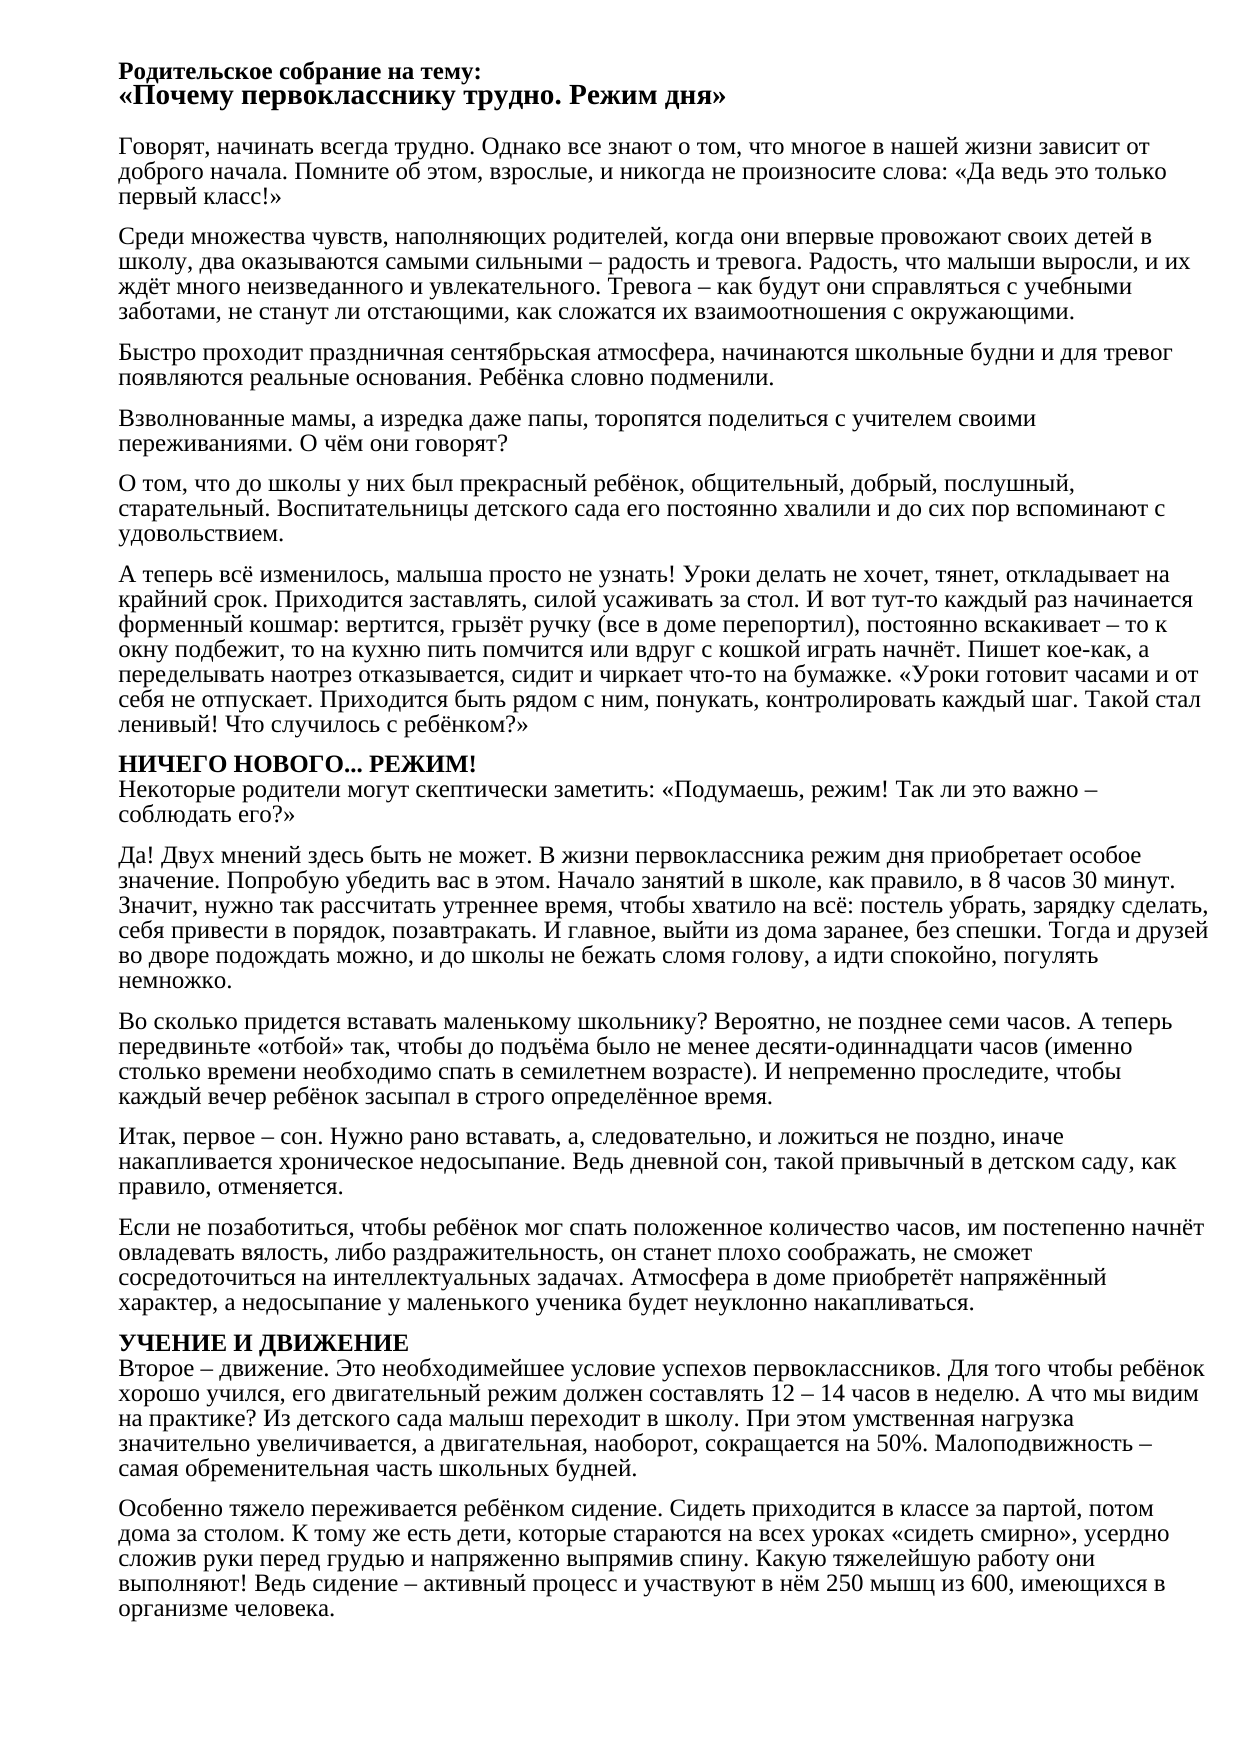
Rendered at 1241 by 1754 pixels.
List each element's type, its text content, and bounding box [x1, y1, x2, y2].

text Некоторые родители могут скептически заметить: «Подумаешь, режим! Так ли это важно – соблюдать его?» [118, 778, 1211, 828]
text УЧЕНИЕ И ДВИЖЕНИЕ [118, 1331, 1211, 1356]
text Во сколько придется вставать маленькому школьнику? Вероятно, не позднее семи часов. А теперь передвиньте «отбой» так, чтобы до подъёма было не менее десяти-одиннадцати часов (именно столько времени необходимо спать в семилетнем возрасте). И непременно проследите, чтобы каждый вечер ребёнок засыпал в строго определённое время. [118, 1009, 1211, 1109]
text О том, что до школы у них был прекрасный ребёнок, общительный, добрый, послушный, старательный. Воспитательницы детского сада его постоянно хвалили и до сих пор вспоминают с удовольствием. [118, 472, 1211, 547]
text Родительское собрание на тему: [118, 59, 1211, 84]
text Говорят, начинать всегда трудно. Однако все знают о том, что многое в нашей жизни зависит от доброго начала. Помните об этом, взрослые, и никогда не произносите слова: «Да ведь это только первый класс!» [118, 134, 1211, 209]
text Если не позаботиться, чтобы ребёнок мог спать положенное количество часов, им постепенно начнёт овладевать вялость, либо раздражительность, он станет плохо соображать, не сможет сосредоточиться на интеллектуальных задачах. Атмосфера в доме приобретёт напряжённый характер, а недосыпание у маленького ученика будет неуклонно накапливаться. [118, 1215, 1211, 1315]
text Быстро проходит праздничная сентябрьская атмосфера, начинаются школьные будни и для тревог появляются реальные основания. Ребёнка словно подменили. [118, 340, 1211, 390]
text Итак, первое – сон. Нужно рано вставать, а, следовательно, и ложиться не поздно, иначе накапливается хроническое недосыпание. Ведь дневной сон, такой привычный в детском саду, как правило, отменяется. [118, 1125, 1211, 1200]
text Особенно тяжело переживается ребёнком сидение. Сидеть приходится в классе за партой, потом дома за столом. К тому же есть дети, которые стараются на всех уроках «сидеть смирно», усердно сложив руки перед грудью и напряженно выпрямив спину. Какую тяжелейшую работу они выполняют! Ведь сидение – активный процесс и участвуют в нём 250 мышц из 600, имеющихся в организме человека. [118, 1497, 1211, 1622]
text Среди множества чувств, наполняющих родителей, когда они впервые провожают своих детей в школу, два оказываются самыми сильными – радость и тревога. Радость, что малыши выросли, и их ждёт много неизведанного и увлекательного. Тревога – как будут они справляться с учебными заботами, не станут ли отстающими, как сложатся их взаимоотношения с окружающими. [118, 225, 1211, 325]
text Взволнованные мамы, а изредка даже папы, торопятся поделиться с учителем своими переживаниями. О чём они говорят? [118, 406, 1211, 456]
text Да! Двух мнений здесь быть не может. В жизни первоклассника режим дня приобретает особое значение. Попробую убедить вас в этом. Начало занятий в школе, как правило, в 8 часов 30 минут. Значит, нужно так рассчитать утреннее время, чтобы хватило на всё: постель убрать, зарядку сделать, себя привести в порядок, позавтракать. И главное, выйти из дома заранее, без спешки. Тогда и друзей во дворе подождать можно, и до школы не бежать сломя голову, а идти спокойно, погулять немножко. [118, 843, 1211, 993]
text Второе – движение. Это необходимейшее условие успехов первоклассников. Для того чтобы ребёнок хорошо учился, его двигательный режим должен составлять 12 – 14 часов в неделю. А что мы видим на практике? Из детского сада малыш переходит в школу. При этом умственная нагрузка значительно увеличивается, а двигательная, наоборот, сокращается на 50%. Малоподвижность – самая обременительная часть школьных будней. [118, 1356, 1211, 1481]
text «Почему первокласснику трудно. Режим дня» [118, 84, 1211, 109]
text А теперь всё изменилось, малыша просто не узнать! Уроки делать не хочет, тянет, откладывает на крайний срок. Приходится заставлять, силой усаживать за стол. И вот тут-то каждый раз начинается форменный кошмар: вертится, грызёт ручку (все в доме перепортил), постоянно вскакивает – то к окну подбежит, то на кухню пить помчится или вдруг с кошкой играть начнёт. Пишет кое-как, а переделывать наотрез отказывается, сидит и чиркает что-то на бумажке. «Уроки готовит часами и от себя не отпускает. Приходится быть рядом с ним, понукать, контролировать каждый шаг. Такой стал ленивый! Что случилось с ребёнком?» [118, 562, 1211, 737]
text НИЧЕГО НОВОГО... РЕЖИМ! [118, 753, 1211, 778]
